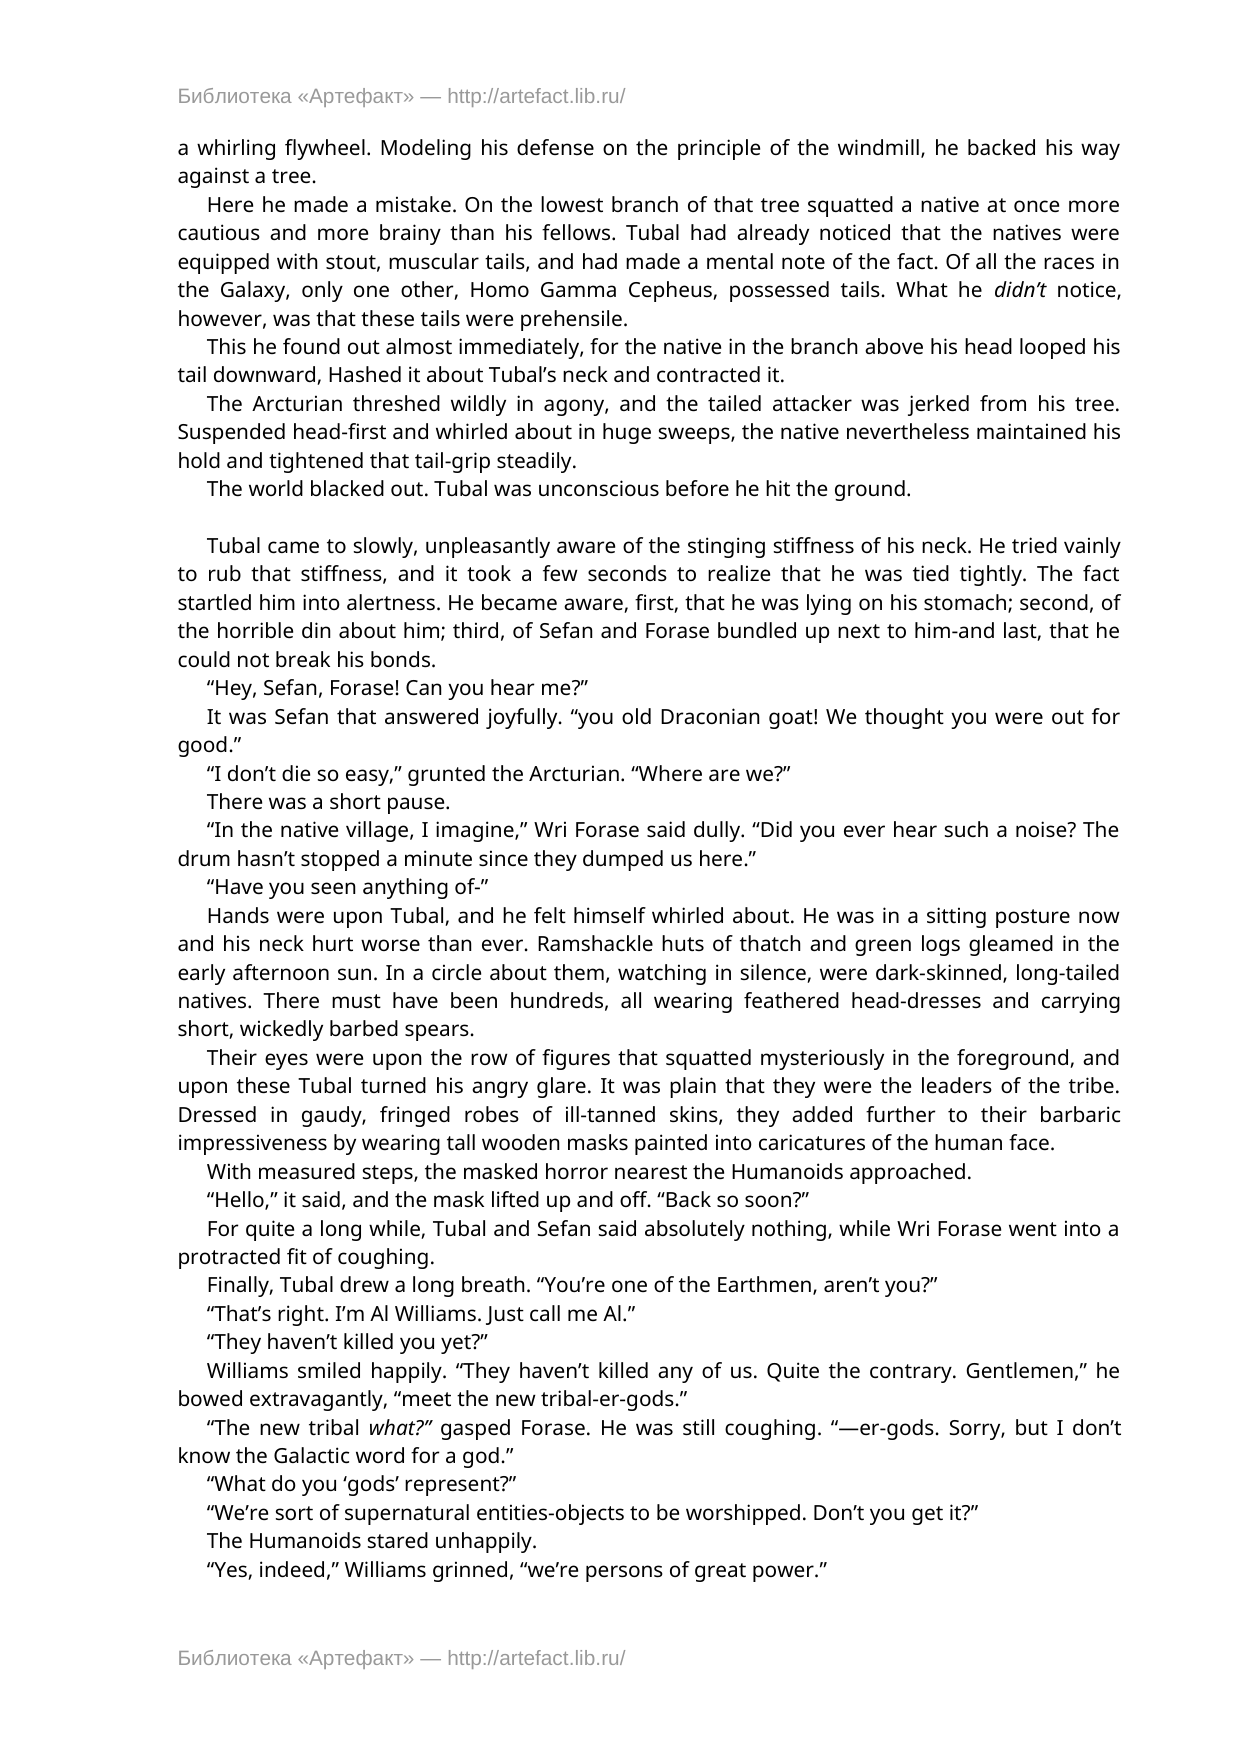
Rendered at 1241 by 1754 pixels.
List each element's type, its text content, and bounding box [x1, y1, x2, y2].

text The Arcturian threshed wildly in agony, and the tailed attacker was jerked from his tree. Suspended head-first and whirled about in huge sweeps, the native nevertheless maintained his hold and tightened that tail-grip steadily. [177, 389, 1122, 474]
text The Humanoids stared unhappily. [177, 1526, 1122, 1555]
text The world blacked out. Tubal was unconscious before he hit the ground. [177, 474, 1122, 503]
text Tubal came to slowly, unpleasantly aware of the stinging stiffness of his neck. He tried vainly to rub that stiffness, and it took a few seconds to realize that he was tied tightly. The fact startled him into alertness. He became aware, first, that he was lying on his stomach; second, of the horrible din about him; third, of Sefan and Forase bundled up next to him-and last, that he could not break his bonds. [177, 531, 1122, 673]
text “Have you seen anything of-” [177, 872, 1122, 901]
text For quite a long while, Tubal and Sefan said absolutely nothing, while Wri Forase went into a protracted fit of coughing. [177, 1214, 1122, 1271]
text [177, 133, 1122, 190]
text “I don’t die so easy,” grunted the Arcturian. “Where are we?” [177, 759, 1122, 787]
text “What do you ‘gods’ represent?” [177, 1469, 1122, 1498]
text “Yes, indeed,” Williams grinned, “we’re persons of great power.” [177, 1555, 1122, 1583]
text “We’re sort of supernatural entities-objects to be worshipped. Don’t you get it?” [177, 1498, 1122, 1526]
text “Hey, Sefan, Forase! Can you hear me?” [177, 673, 1122, 702]
text With measured steps, the masked horror nearest the Humanoids approached. [177, 1157, 1122, 1185]
text “In the native village, I imagine,” Wri Forase said dully. “Did you ever hear such a noise? The drum hasn’t stopped a minute since they dumped us here.” [177, 816, 1122, 872]
text “They haven’t killed you yet?” [177, 1327, 1122, 1356]
text Hands were upon Tubal, and he felt himself whirled about. He was in a sitting posture now and his neck hurt worse than ever. Ramshackle huts of thatch and green logs gleamed in the early afternoon sun. In a circle about them, watching in silence, were dark-skinned, long-tailed natives. There must have been hundreds, all wearing feathered head-dresses and carrying short, wickedly barbed spears. [177, 901, 1122, 1043]
text Here he made a mistake. On the lowest branch of that tree squatted a native at once more cautious and more brainy than his fellows. Tubal had already noticed that the natives were equipped with stout, muscular tails, and had made a mental note of the fact. Of all the races in the Galaxy, only one other, Homo Gamma Cepheus, possessed tails. What he didn’t notice, however, was that these tails were prehensile. [177, 190, 1122, 332]
text It was Sefan that answered joyfully. “you old Draconian goat! We thought you were out for good.” [177, 702, 1122, 759]
text Williams smiled happily. “They haven’t killed any of us. Quite the contrary. Gentlemen,” he bowed extravagantly, “meet the new tribal-er-gods.” [177, 1356, 1122, 1413]
text Finally, Tubal drew a long breath. “You’re one of the Earthmen, aren’t you?” [177, 1271, 1122, 1299]
text This he found out almost immediately, for the native in the branch above his head looped his tail downward, Hashed it about Tubal’s neck and contracted it. [177, 332, 1122, 389]
text “The new tribal what?” gasped Forase. He was still coughing. “—er-gods. Sorry, but I don’t know the Galactic word for a god.” [177, 1413, 1122, 1469]
text “That’s right. I’m Al Williams. Just call me Al.” [177, 1299, 1122, 1327]
text There was a short pause. [177, 787, 1122, 816]
text Their eyes were upon the row of figures that squatted mysteriously in the foreground, and upon these Tubal turned his angry glare. It was plain that they were the leaders of the tribe. Dressed in gaudy, fringed robes of ill-tanned skins, they added further to their barbaric impressiveness by wearing tall wooden masks painted into caricatures of the human face. [177, 1043, 1122, 1157]
text “Hello,” it said, and the mask lifted up and off. “Back so soon?” [177, 1185, 1122, 1214]
